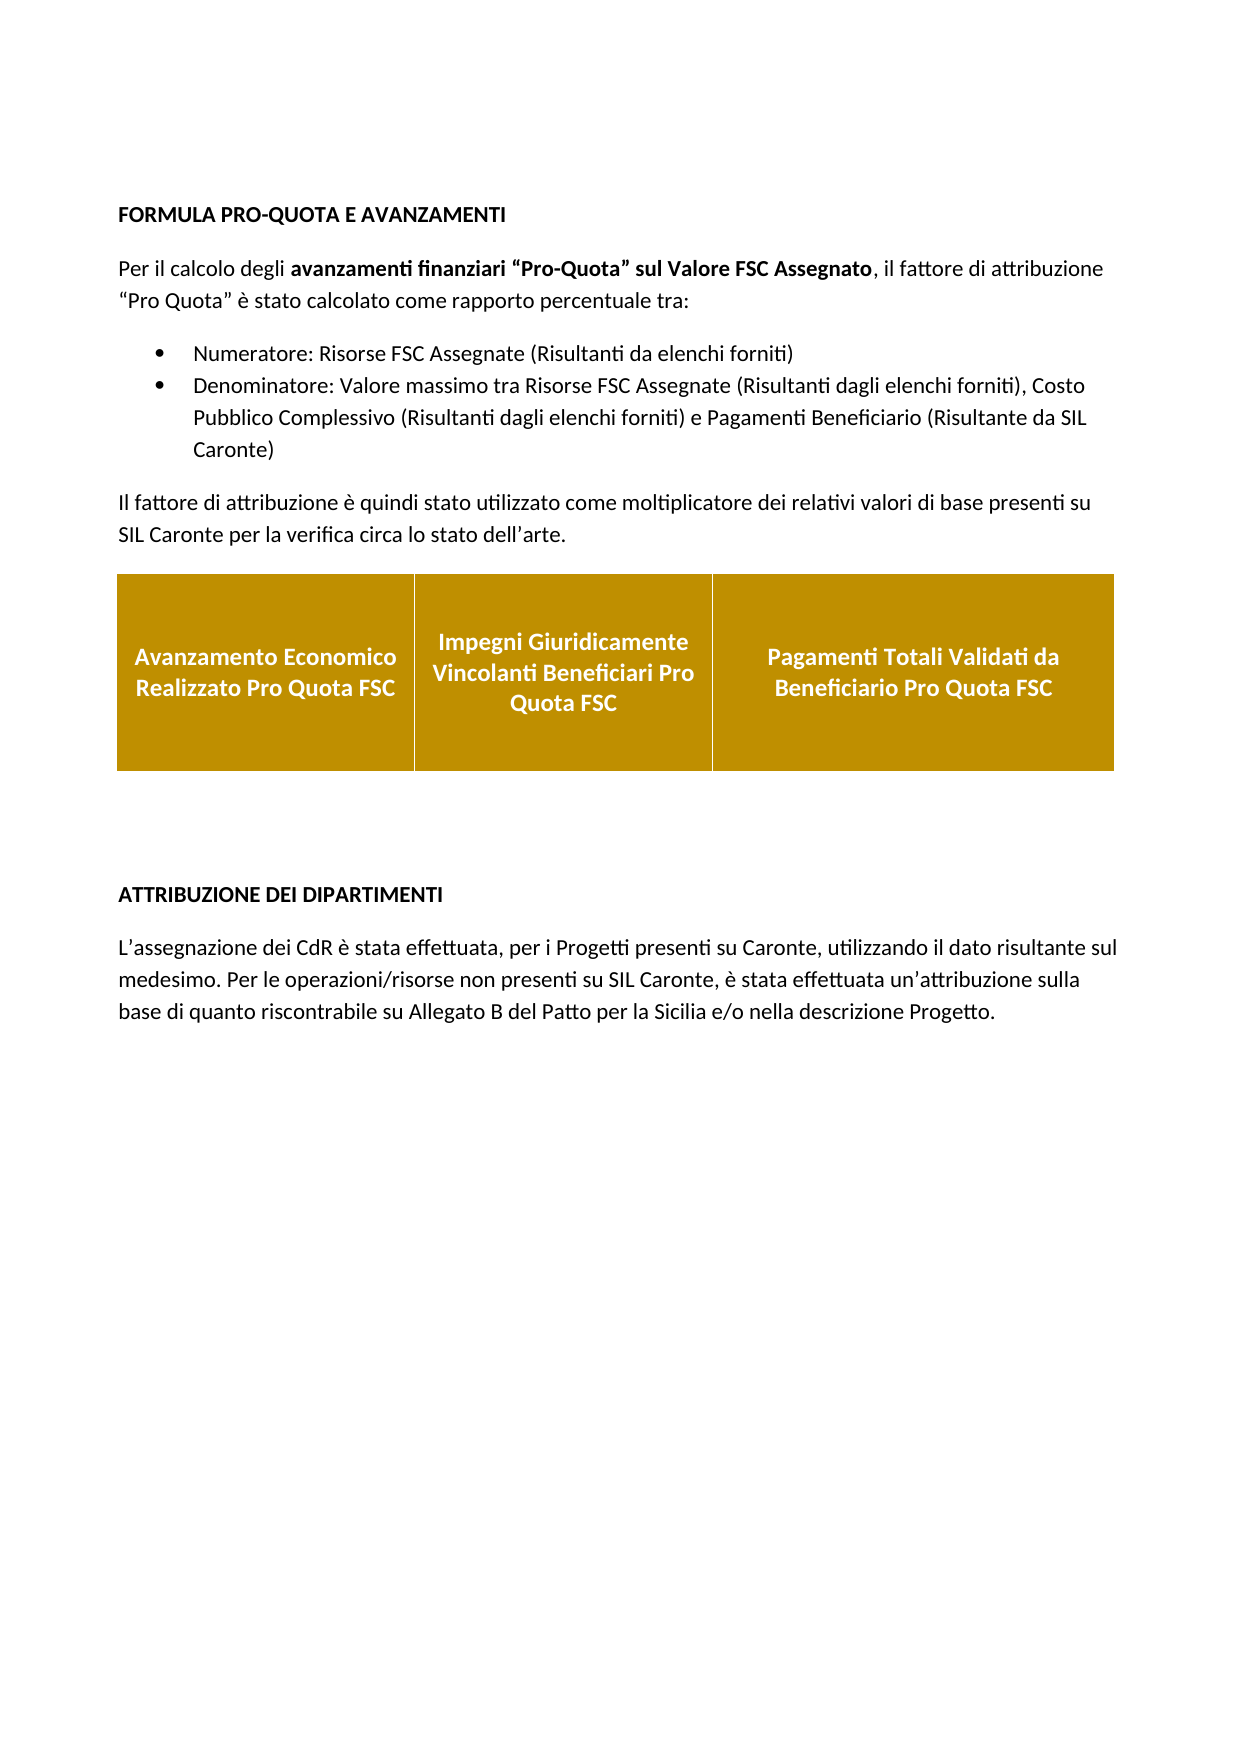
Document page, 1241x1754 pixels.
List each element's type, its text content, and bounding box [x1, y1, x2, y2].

table_header Impegni Giuridicamente Vincolanti Beneficiari Pro Quota FSC [415, 574, 712, 771]
text L’assegnazione dei CdR è stata effettuata, per i Progetti presenti su Caronte, utilizzando il dato risultante sul medesimo. Per le operazioni/risorse non presenti su SIL Caronte, è stata effettuata un’attribuzione sulla base di quanto riscontrabile su Allegato B del Patto per la Sicilia e/o nella descrizione Progetto. [118, 933, 1122, 1025]
table_header Avanzamento Economico Realizzato Pro Quota FSC [117, 574, 414, 771]
text ATTRIBUZIONE DEI DIPARTIMENTI [118, 880, 1122, 908]
text FORMULA PRO-QUOTA E AVANZAMENTI [118, 201, 1122, 229]
text Il fattore di attribuzione è quindi stato utilizzato come moltiplicatore dei relativi valori di base presenti su SIL Caronte per la verifica circa lo stato dell’arte. [118, 488, 1122, 549]
table_header Pagamenti Totali Validati da Beneficiario Pro Quota FSC [713, 574, 1114, 771]
text Per il calcolo degli avanzamenti finanziari “Pro-Quota” sul Valore FSC Assegnato, il fattore di attribuzione “Pro Quota” è stato calcolato come rapporto percentuale tra: [118, 254, 1122, 314]
list Numeratore: Risorse FSC Assegnate (Risultanti da elenchi forniti) [156, 339, 1122, 367]
list Denominatore: Valore massimo tra Risorse FSC Assegnate (Risultanti dagli elenchi forniti), Costo Pubblico Complessivo (Risultanti dagli elenchi forniti) e Pagamenti Beneficiario (Risultante da SIL Caronte) [156, 371, 1122, 463]
